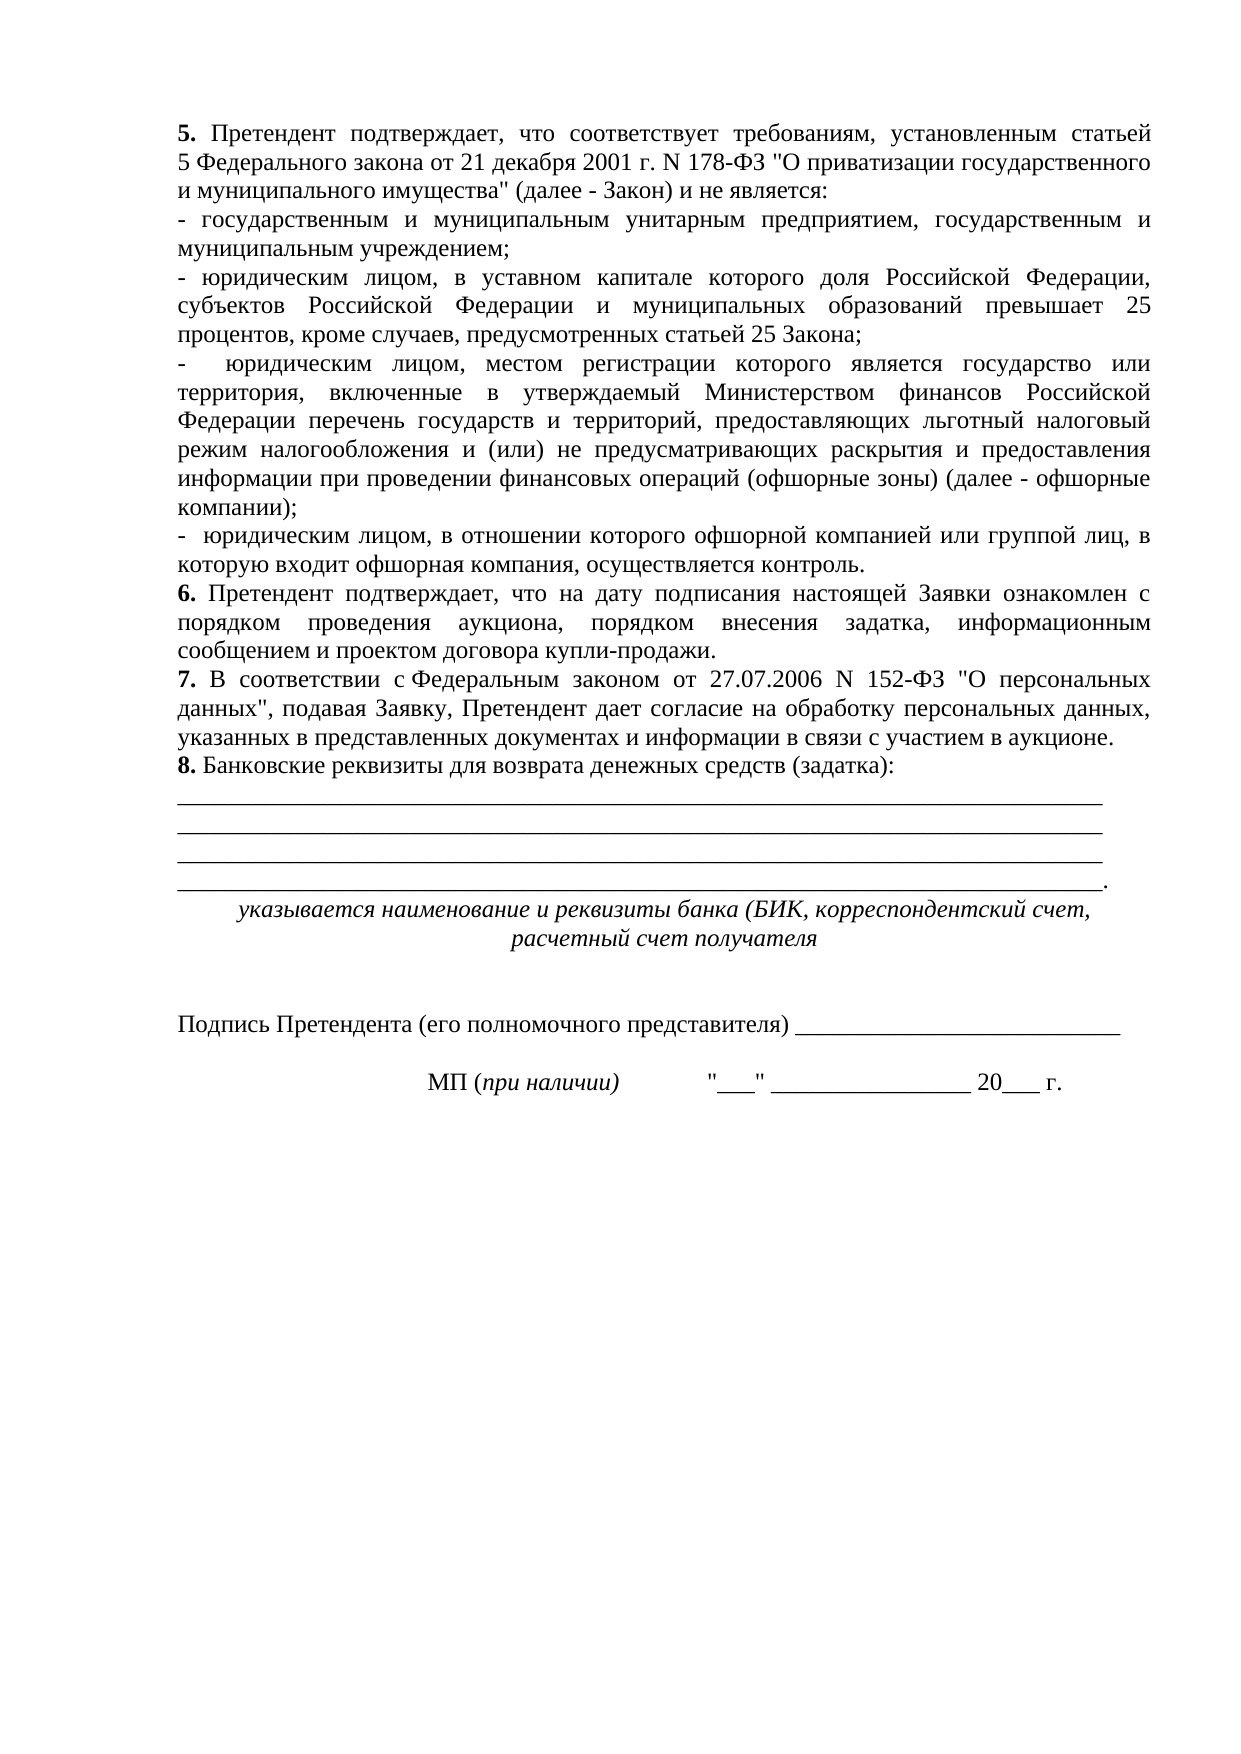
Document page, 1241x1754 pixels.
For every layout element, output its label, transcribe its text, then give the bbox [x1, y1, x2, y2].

text __________________________________________________________________________ [177, 808, 1152, 837]
text - юридическим лицом, местом регистрации которого является государство или территория, включенные в утверждаемый Министерством финансов Российской Федерации перечень государств и территорий, предоставляющих льготный налоговый режим налогообложения и (или) не предусматривающих раскрытия и предоставления информации при проведении финансовых операций (офшорные зоны) (далее - офшорные компании); [177, 348, 1152, 521]
text 6. Претендент подтверждает, что на дату подписания настоящей Заявки ознакомлен с порядком проведения аукциона, порядком внесения задатка, информационным сообщением и проектом договора купли-продажи. [177, 578, 1152, 664]
text 8. Банковские реквизиты для возврата денежных средств (задатка): [177, 751, 1152, 779]
text __________________________________________________________________________ [177, 837, 1152, 866]
text __________________________________________________________________________ [177, 779, 1152, 808]
text 7. В соответствии с Федеральным законом от 27.07.2006 N 152-ФЗ "О персональных данных", подавая Заявку, Претендент дает согласие на обработку персональных данных, указанных в представленных документах и информации в связи с участием в аукционе. [177, 664, 1152, 751]
text Подпись Претендента (его полномочного представителя) __________________________ [177, 1009, 1152, 1038]
text указывается наименование и реквизиты банка (БИК, корреспондентский счет, расчетный счет получателя [177, 894, 1152, 952]
text - юридическим лицом, в отношении которого офшорной компанией или группой лиц, в которую входит офшорная компания, осуществляется контроль. [177, 521, 1152, 578]
text 5. Претендент подтверждает, что соответствует требованиям, установленным статьей 5 Федерального закона от 21 декабря 2001 г. N 178-ФЗ "О приватизации государственного и муниципального имущества" (далее - Закон) и не является: [177, 118, 1152, 204]
text - юридическим лицом, в уставном капитале которого доля Российской Федерации, субъектов Российской Федерации и муниципальных образований превышает 25 процентов, кроме случаев, предусмотренных статьей 25 Закона; [177, 262, 1152, 348]
text МП (при наличии) "___" ________________ 20___ г. [177, 1067, 1152, 1096]
text - государственным и муниципальным унитарным предприятием, государственным и муниципальным учреждением; [177, 204, 1152, 262]
text __________________________________________________________________________. [177, 866, 1152, 894]
